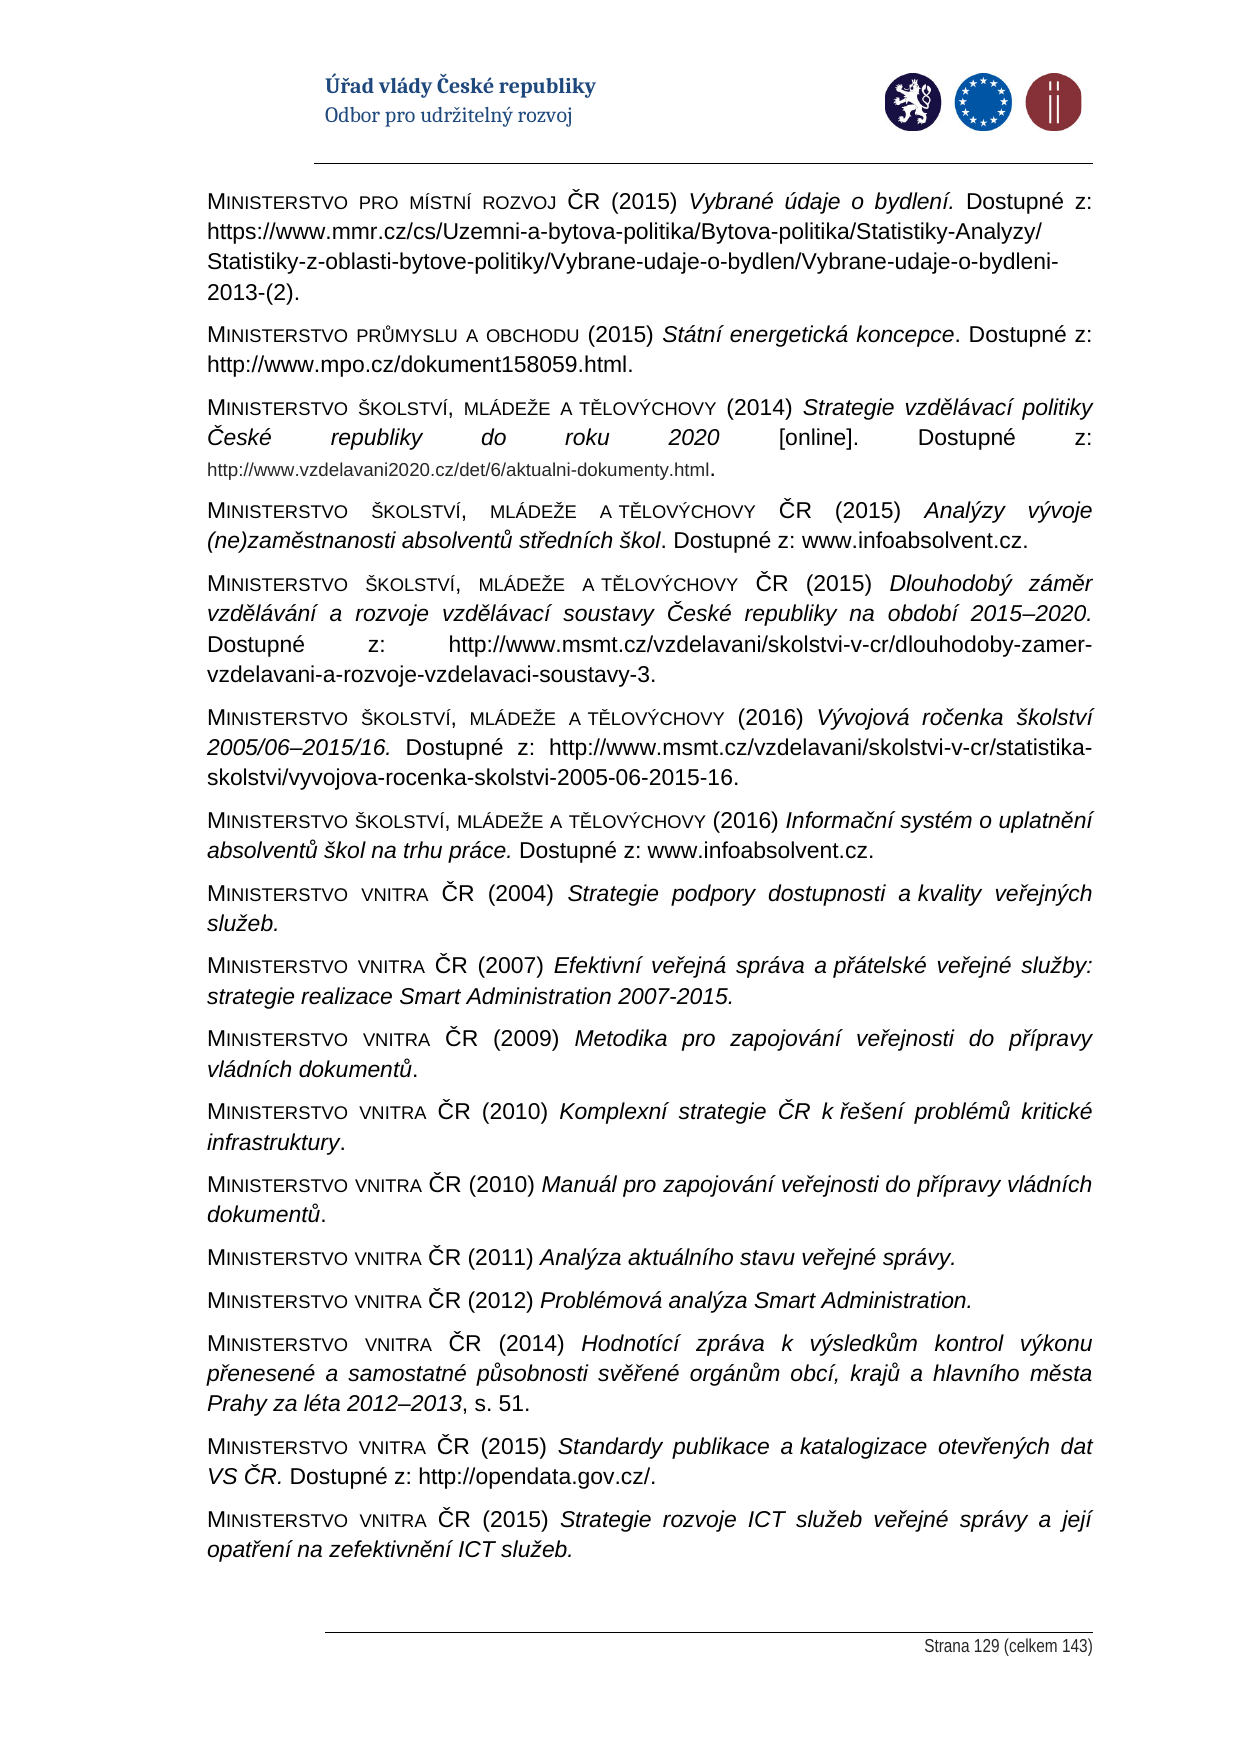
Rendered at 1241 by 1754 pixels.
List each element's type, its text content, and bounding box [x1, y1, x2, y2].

text Ministerstvo vnitra ČR (2015) Standardy publikace a katalogizace otevřených dat VS ČR. Dostupné z: http://opendata.gov.cz/. [207, 1433, 1093, 1489]
text Ministerstvo pro místní rozvoj ČR (2015) Vybrané údaje o bydlení. Dostupné z: https://www.mmr.cz/cs/Uzemni-a-bytova-politika/Bytova-politika/Statistiky-Analyzy/Statistiky-z-oblasti-bytove-politiky/Vybrane-udaje-o-bydlen/Vybrane-udaje-o-bydleni-2013-(2). [207, 188, 1093, 305]
text Ministerstvo vnitra ČR (2004) Strategie podpory dostupnosti a kvality veřejných služeb. [207, 879, 1093, 936]
text Ministerstvo školství, mládeže a tělovýchovy (2016) Informační systém o uplatnění absolventů škol na trhu práce. Dostupné z: www.infoabsolvent.cz. [207, 807, 1093, 863]
text Ministerstvo vnitra ČR (2011) Analýza aktuálního stavu veřejné správy. [207, 1244, 1093, 1270]
text Ministerstvo školství, mládeže a tělovýchovy ČR (2015) Dlouhodobý záměr vzdělávání a rozvoje vzdělávací soustavy České republiky na období 2015–2020. Dostupné z: http://www.msmt.cz/vzdelavani/skolstvi-v-cr/dlouhodoby-zamer-vzdelavani-a-rozvoje-vzdelavaci-soustavy-3. [207, 570, 1093, 687]
text Ministerstvo vnitra ČR (2010) Komplexní strategie ČR k řešení problémů kritické infrastruktury. [207, 1098, 1093, 1155]
text Ministerstvo vnitra ČR (2012) Problémová analýza Smart Administration. [207, 1287, 1093, 1313]
text Ministerstvo vnitra ČR (2007) Efektivní veřejná správa a přátelské veřejné služby: strategie realizace Smart Administration 2007-2015. [207, 952, 1093, 1009]
text Ministerstvo vnitra ČR (2014) Hodnotící zpráva k výsledkům kontrol výkonu přenesené a samostatné působnosti svěřené orgánům obcí, krajů a hlavního města Prahy za léta 2012–2013, s. 51. [207, 1329, 1093, 1416]
text Ministerstvo vnitra ČR (2010) Manuál pro zapojování veřejnosti do přípravy vládních dokumentů. [207, 1171, 1093, 1228]
text Ministerstvo školství, mládeže a tělovýchovy (2016) Vývojová ročenka školství 2005/06–2015/16. Dostupné z: http://www.msmt.cz/vzdelavani/skolstvi-v-cr/statistika-skolstvi/vyvojova-rocenka-skolstvi-2005-06-2015-16. [207, 703, 1093, 790]
text Ministerstvo vnitra ČR (2009) Metodika pro zapojování veřejnosti do přípravy vládních dokumentů. [207, 1025, 1093, 1082]
picture [885, 73, 1082, 131]
text Ministerstvo školství, mládeže a tělovýchovy (2014) Strategie vzdělávací politiky České republiky do roku 2020 [online]. Dostupné z: http://www.vzdelavani2020.cz/det/6/aktualni-dokumenty.html. [207, 394, 1093, 481]
text Ministerstvo průmyslu a obchodu (2015) Státní energetická koncepce. Dostupné z: http://www.mpo.cz/dokument158059.html. [207, 321, 1093, 378]
text Ministerstvo vnitra ČR (2015) Strategie rozvoje ICT služeb veřejné správy a její opatření na zefektivnění ICT služeb. [207, 1506, 1093, 1562]
text Ministerstvo školství, mládeže a tělovýchovy ČR (2015) Analýzy vývoje (ne)zaměstnanosti absolventů středních škol. Dostupné z: www.infoabsolvent.cz. [207, 497, 1093, 554]
